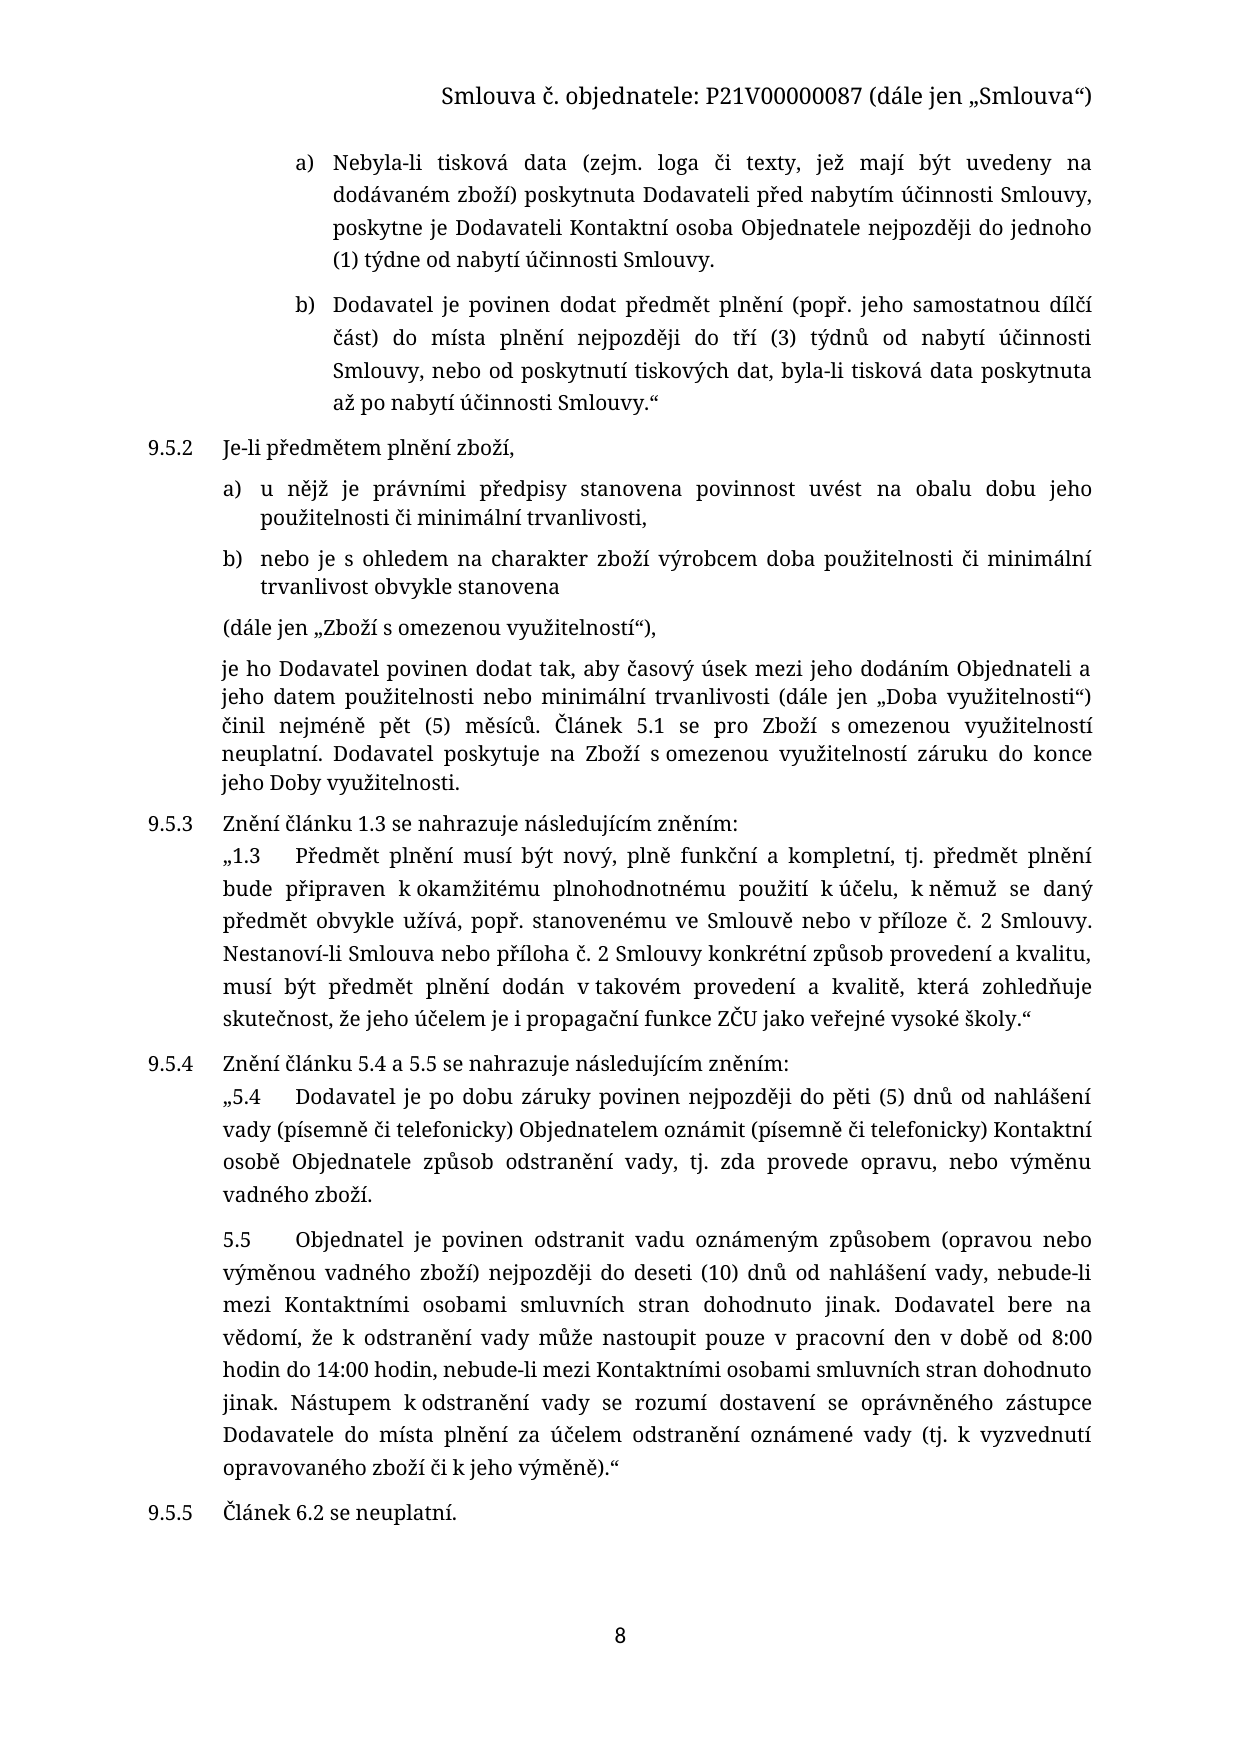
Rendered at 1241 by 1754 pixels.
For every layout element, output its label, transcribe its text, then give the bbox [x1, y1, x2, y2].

list Znění článku 5.4 a 5.5 se nahrazuje následujícím zněním: [148, 1049, 1093, 1078]
list Článek 6.2 se neuplatní. [148, 1498, 1093, 1527]
list „5.4 Dodavatel je po dobu záruky povinen nejpozději do pěti (5) dnů od nahlášení vady (písemně či telefonicky) Objednatelem oznámit (písemně či telefonicky) Kontaktní osobě Objednatele způsob odstranění vady, tj. zda provede opravu, nebo výměnu vadného zboží. [223, 1082, 1093, 1208]
list u nějž je právními předpisy stanovena povinnost uvést na obalu dobu jeho použitelnosti či minimální trvanlivosti, [223, 474, 1093, 531]
list Znění článku 1.3 se nahrazuje následujícím zněním: [148, 809, 1093, 837]
list Dodavatel je povinen dodat předmět plnění (popř. jeho samostatnou dílčí část) do místa plnění nejpozději do tří (3) týdnů od nabytí účinnosti Smlouvy, nebo od poskytnutí tiskových dat, byla-li tisková data poskytnuta až po nabytí účinnosti Smlouvy.“ [295, 291, 1093, 417]
text je ho Dodavatel povinen dodat tak, aby časový úsek mezi jeho dodáním Objednateli a jeho datem použitelnosti nebo minimální trvanlivosti (dále jen „Doba využitelnosti“) činil nejméně pět (5) měsíců. Článek 5.1 se pro Zboží s omezenou využitelností neuplatní. Dodavatel poskytuje na Zboží s omezenou využitelností záruku do konce jeho Doby využitelnosti. [221, 654, 1093, 796]
list 5.5 Objednatel je povinen odstranit vadu oznámeným způsobem (opravou nebo výměnou vadného zboží) nejpozději do deseti (10) dnů od nahlášení vady, nebude-li mezi Kontaktními osobami smluvních stran dohodnuto jinak. Dodavatel bere na vědomí, že k odstranění vady může nastoupit pouze v pracovní den v době od 8:00 hodin do 14:00 hodin, nebude-li mezi Kontaktními osobami smluvních stran dohodnuto jinak. Nástupem k odstranění vady se rozumí dostavení se oprávněného zástupce Dodavatele do místa plnění za účelem odstranění oznámené vady (tj. k vyzvednutí opravovaného zboží či k jeho výměně).“ [223, 1225, 1093, 1482]
list Je-li předmětem plnění zboží, [148, 433, 1093, 462]
text (dále jen „Zboží s omezenou využitelností“), [223, 613, 1093, 642]
list Nebyla-li tisková data (zejm. loga či texty, jež mají být uvedeny na dodávaném zboží) poskytnuta Dodavateli před nabytím účinnosti Smlouvy, poskytne je Dodavateli Kontaktní osoba Objednatele nejpozději do jednoho (1) týdne od nabytí účinnosti Smlouvy. [295, 148, 1093, 274]
list „1.3 Předmět plnění musí být nový, plně funkční a kompletní, tj. předmět plnění bude připraven k okamžitému plnohodnotnému použití k účelu, k němuž se daný předmět obvykle užívá, popř. stanovenému ve Smlouvě nebo v příloze č. 2 Smlouvy. Nestanoví-li Smlouva nebo příloha č. 2 Smlouvy konkrétní způsob provedení a kvalitu, musí být předmět plnění dodán v takovém provedení a kvalitě, která zohledňuje skutečnost, že jeho účelem je i propagační funkce ZČU jako veřejné vysoké školy.“ [223, 841, 1093, 1033]
list nebo je s ohledem na charakter zboží výrobcem doba použitelnosti či minimální trvanlivost obvykle stanovena [223, 544, 1093, 601]
